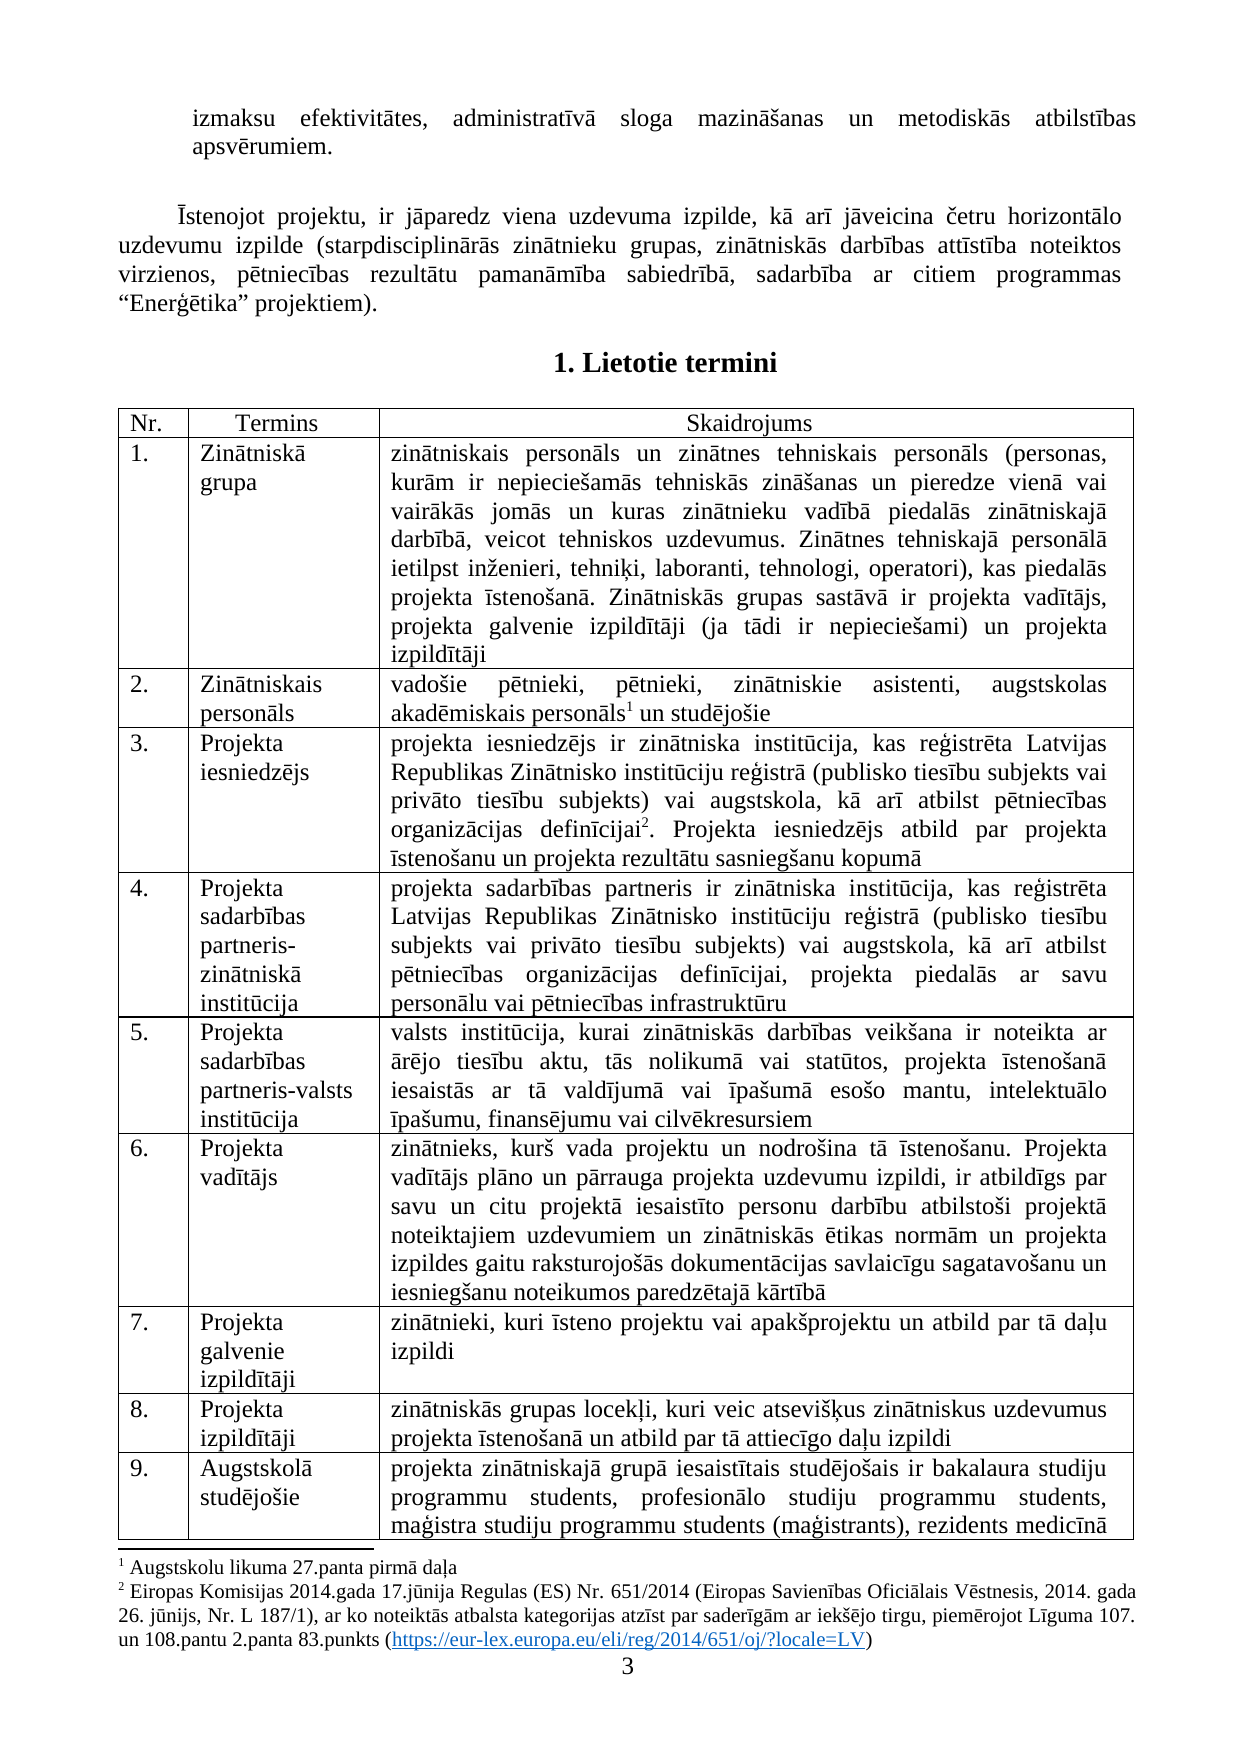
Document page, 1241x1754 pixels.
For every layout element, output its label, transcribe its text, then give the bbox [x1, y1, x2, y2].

table_cell 7. [119, 1307, 188, 1393]
table_cell Projekta iesniedzējs [189, 728, 379, 872]
table_header Nr. [119, 409, 188, 437]
table_cell Projekta sadarbības partneris-valsts institūcija [189, 1018, 379, 1132]
table_cell 2. [119, 669, 188, 727]
table_cell Zinātniskā grupa [189, 438, 379, 668]
table_cell 3. [119, 728, 188, 872]
table_cell 9. [119, 1453, 188, 1539]
subtitle 1. Lietotie termini [118, 345, 1137, 379]
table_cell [380, 1453, 1133, 1539]
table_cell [189, 1453, 379, 1539]
table_cell Zinātniskais personāls [189, 669, 379, 727]
table_cell 5. [119, 1018, 188, 1132]
table_cell Projekta sadarbības partneris-zinātniskā institūcija [189, 873, 379, 1016]
table_cell 8. [119, 1394, 188, 1452]
table_cell projekta iesniedzējs ir zinātniska institūcija, kas reģistrēta Latvijas Republikas Zinātnisko institūciju reģistrā (publisko tiesību subjekts vai privāto tiesību subjekts) vai augstskola, kā arī atbilst pētniecības organizācijas definīcijai. Projekta iesniedzējs atbild par projekta īstenošanu un projekta rezultātu sasniegšanu kopumā [380, 728, 1133, 872]
table_cell projekta sadarbības partneris ir zinātniska institūcija, kas reģistrēta Latvijas Republikas Zinātnisko institūciju reģistrā (publisko tiesību subjekts vai privāto tiesību subjekts) vai augstskola, kā arī atbilst pētniecības organizācijas definīcijai, projekta piedalās ar savu personālu vai pētniecības infrastruktūru [380, 873, 1133, 1016]
table_header Termins [189, 409, 379, 437]
table_cell 4. [119, 873, 188, 1016]
list Īstenojot projektu, ir jāparedz viena uzdevuma izpilde, kā arī jāveicina četru horizontālo uzdevumu izpilde (starpdisciplinārās zinātnieku grupas, zinātniskās darbības attīstība noteiktos virzienos, pētniecības rezultātu pamanāmība sabiedrībā, sadarbība ar citiem programmas “Enerģētika” projektiem). [118, 201, 1122, 316]
table_cell zinātnieks, kurš vada projektu un nodrošina tā īstenošanu. Projekta vadītājs plāno un pārrauga projekta uzdevumu izpildi, ir atbildīgs par savu un citu projektā iesaistīto personu darbību atbilstoši projektā noteiktajiem uzdevumiem un zinātniskās ētikas normām un projekta izpildes gaitu raksturojošās dokumentācijas savlaicīgu sagatavošanu un iesniegšanu noteikumos paredzētajā kārtībā [380, 1134, 1133, 1306]
table_cell vadošie pētnieki, pētnieki, zinātniskie asistenti, augstskolas akadēmiskais personāls un studējošie [380, 669, 1133, 727]
table_cell Projekta izpildītāji [189, 1394, 379, 1452]
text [192, 103, 1137, 160]
table_cell Projekta vadītājs [189, 1134, 379, 1306]
table_cell Projekta galvenie izpildītāji [189, 1307, 379, 1393]
table_header Skaidrojums [380, 409, 1133, 437]
table_cell valsts institūcija, kurai zinātniskās darbības veikšana ir noteikta ar ārējo tiesību aktu, tās nolikumā vai statūtos, projekta īstenošanā iesaistās ar tā valdījumā vai īpašumā esošo mantu, intelektuālo īpašumu, finansējumu vai cilvēkresursiem [380, 1018, 1133, 1132]
table_cell 6. [119, 1134, 188, 1306]
table_cell 1. [119, 438, 188, 668]
table_cell zinātnieki, kuri īsteno projektu vai apakšprojektu un atbild par tā daļu izpildi [380, 1307, 1133, 1393]
table_cell zinātniskās grupas locekļi, kuri veic atsevišķus zinātniskus uzdevumus projekta īstenošanā un atbild par tā attiecīgo daļu izpildi [380, 1394, 1133, 1452]
table_cell zinātniskais personāls un zinātnes tehniskais personāls (personas, kurām ir nepieciešamās tehniskās zināšanas un pieredze vienā vai vairākās jomās un kuras zinātnieku vadībā piedalās zinātniskajā darbībā, veicot tehniskos uzdevumus. Zinātnes tehniskajā personālā ietilpst inženieri, tehniķi, laboranti, tehnologi, operatori), kas piedalās projekta īstenošanā. Zinātniskās grupas sastāvā ir projekta vadītājs, projekta galvenie izpildītāji (ja tādi ir nepieciešami) un projekta izpildītāji [380, 438, 1133, 668]
